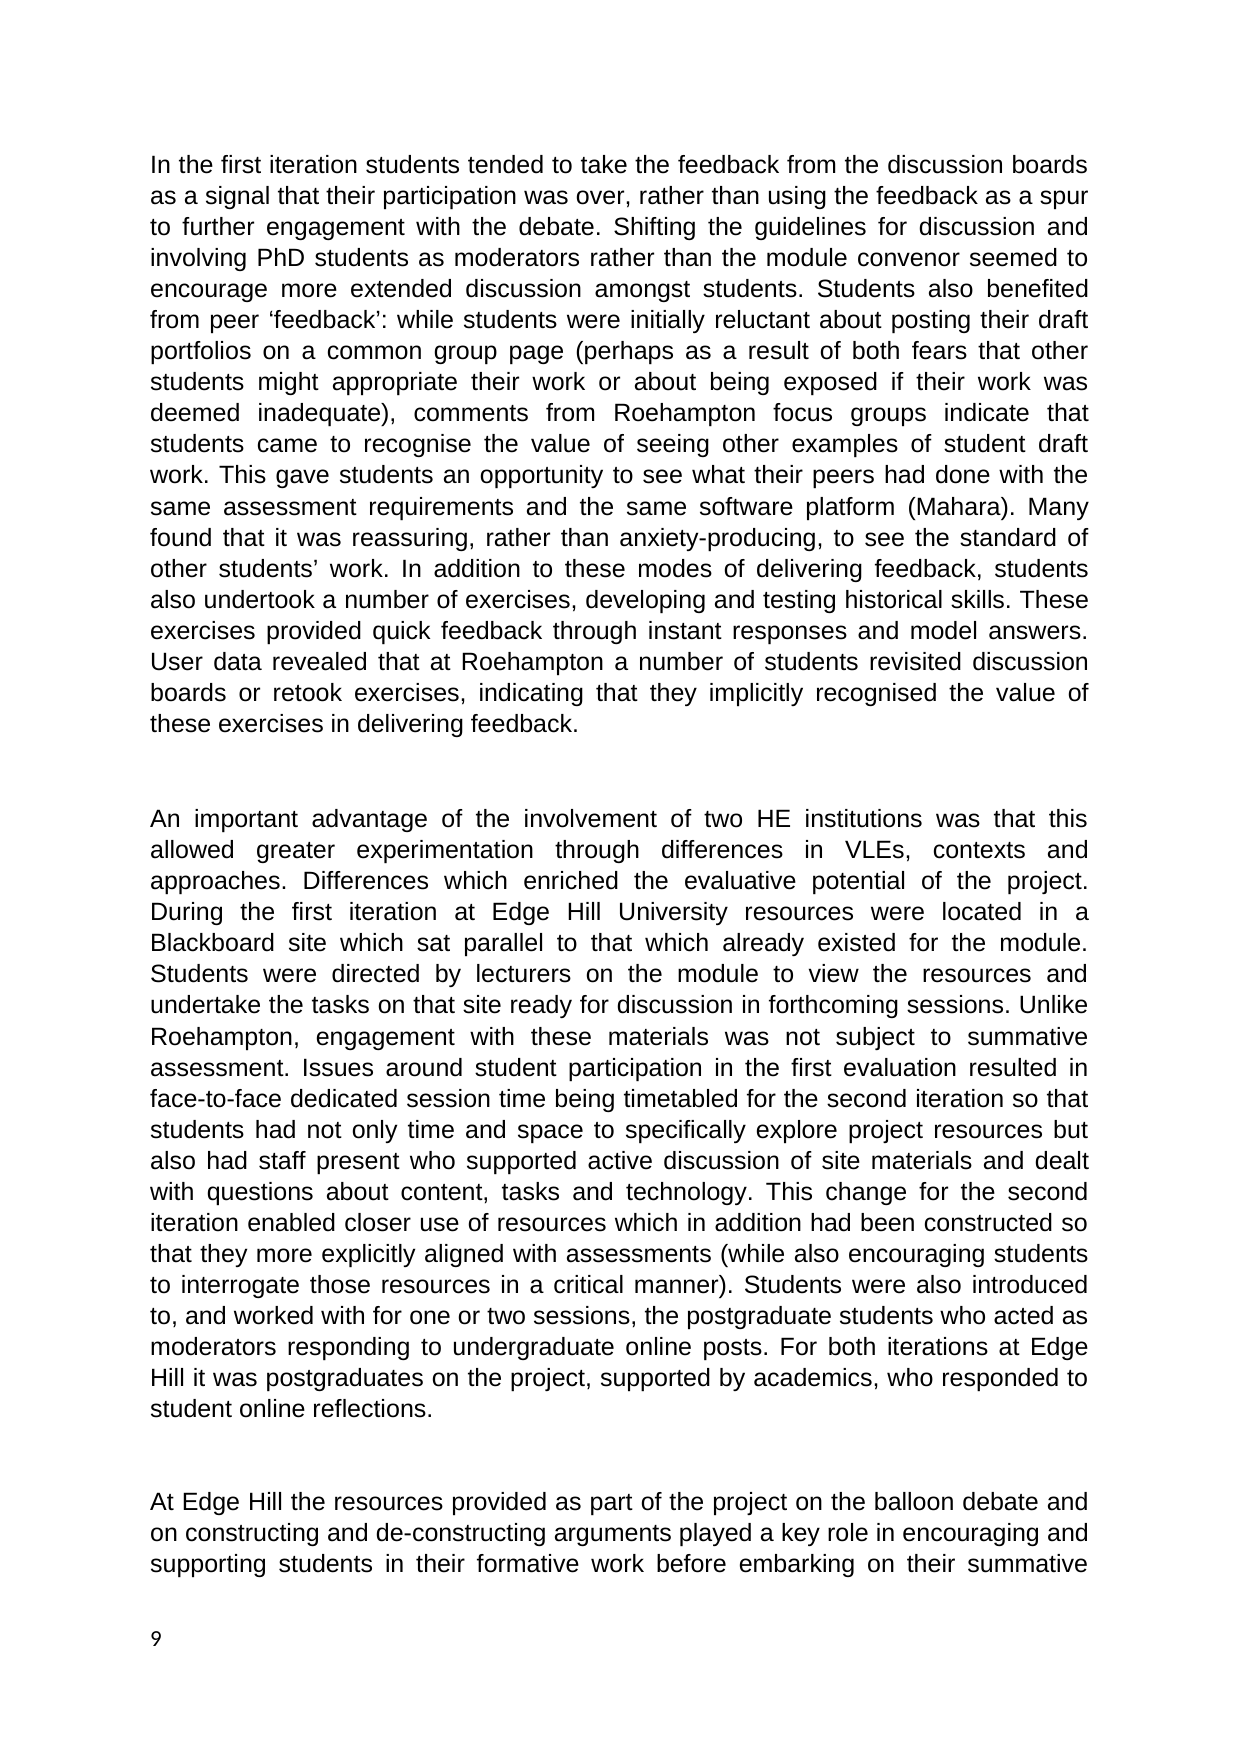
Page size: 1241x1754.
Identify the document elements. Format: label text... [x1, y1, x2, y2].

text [150, 1487, 1090, 1578]
text An important advantage of the involvement of two HE institutions was that this allowed greater experimentation through differences in VLEs, contexts and approaches. Differences which enriched the evaluative potential of the project. During the first iteration at Edge Hill University resources were located in a Blackboard site which sat parallel to that which already existed for the module. Students were directed by lecturers on the module to view the resources and undertake the tasks on that site ready for discussion in forthcoming sessions. Unlike Roehampton, engagement with these materials was not subject to summative assessment. Issues around student participation in the first evaluation resulted in face-to-face dedicated session time being timetabled for the second iteration so that students had not only time and space to specifically explore project resources but also had staff present who supported active discussion of site materials and dealt with questions about content, tasks and technology. This change for the second iteration enabled closer use of resources which in addition had been constructed so that they more explicitly aligned with assessments (while also encouraging students to interrogate those resources in a critical manner). Students were also introduced to, and worked with for one or two sessions, the postgraduate students who acted as moderators responding to undergraduate online posts. For both iterations at Edge Hill it was postgraduates on the project, supported by academics, who responded to student online reflections. [150, 804, 1090, 1423]
text In the first iteration students tended to take the feedback from the discussion boards as a signal that their participation was over, rather than using the feedback as a spur to further engagement with the debate. Shifting the guidelines for discussion and involving PhD students as moderators rather than the module convenor seemed to encourage more extended discussion amongst students. Students also benefited from peer ‘feedback’: while students were initially reluctant about posting their draft portfolios on a common group page (perhaps as a result of both fears that other students might appropriate their work or about being exposed if their work was deemed inadequate), comments from Roehampton focus groups indicate that students came to recognise the value of seeing other examples of student draft work. This gave students an opportunity to see what their peers had done with the same assessment requirements and the same software platform (Mahara). Many found that it was reassuring, rather than anxiety-producing, to see the standard of other students’ work. In addition to these modes of delivering feedback, students also undertook a number of exercises, developing and testing historical skills. These exercises provided quick feedback through instant responses and model answers. User data revealed that at Roehampton a number of students revisited discussion boards or retook exercises, indicating that they implicitly recognised the value of these exercises in delivering feedback. [150, 150, 1090, 737]
